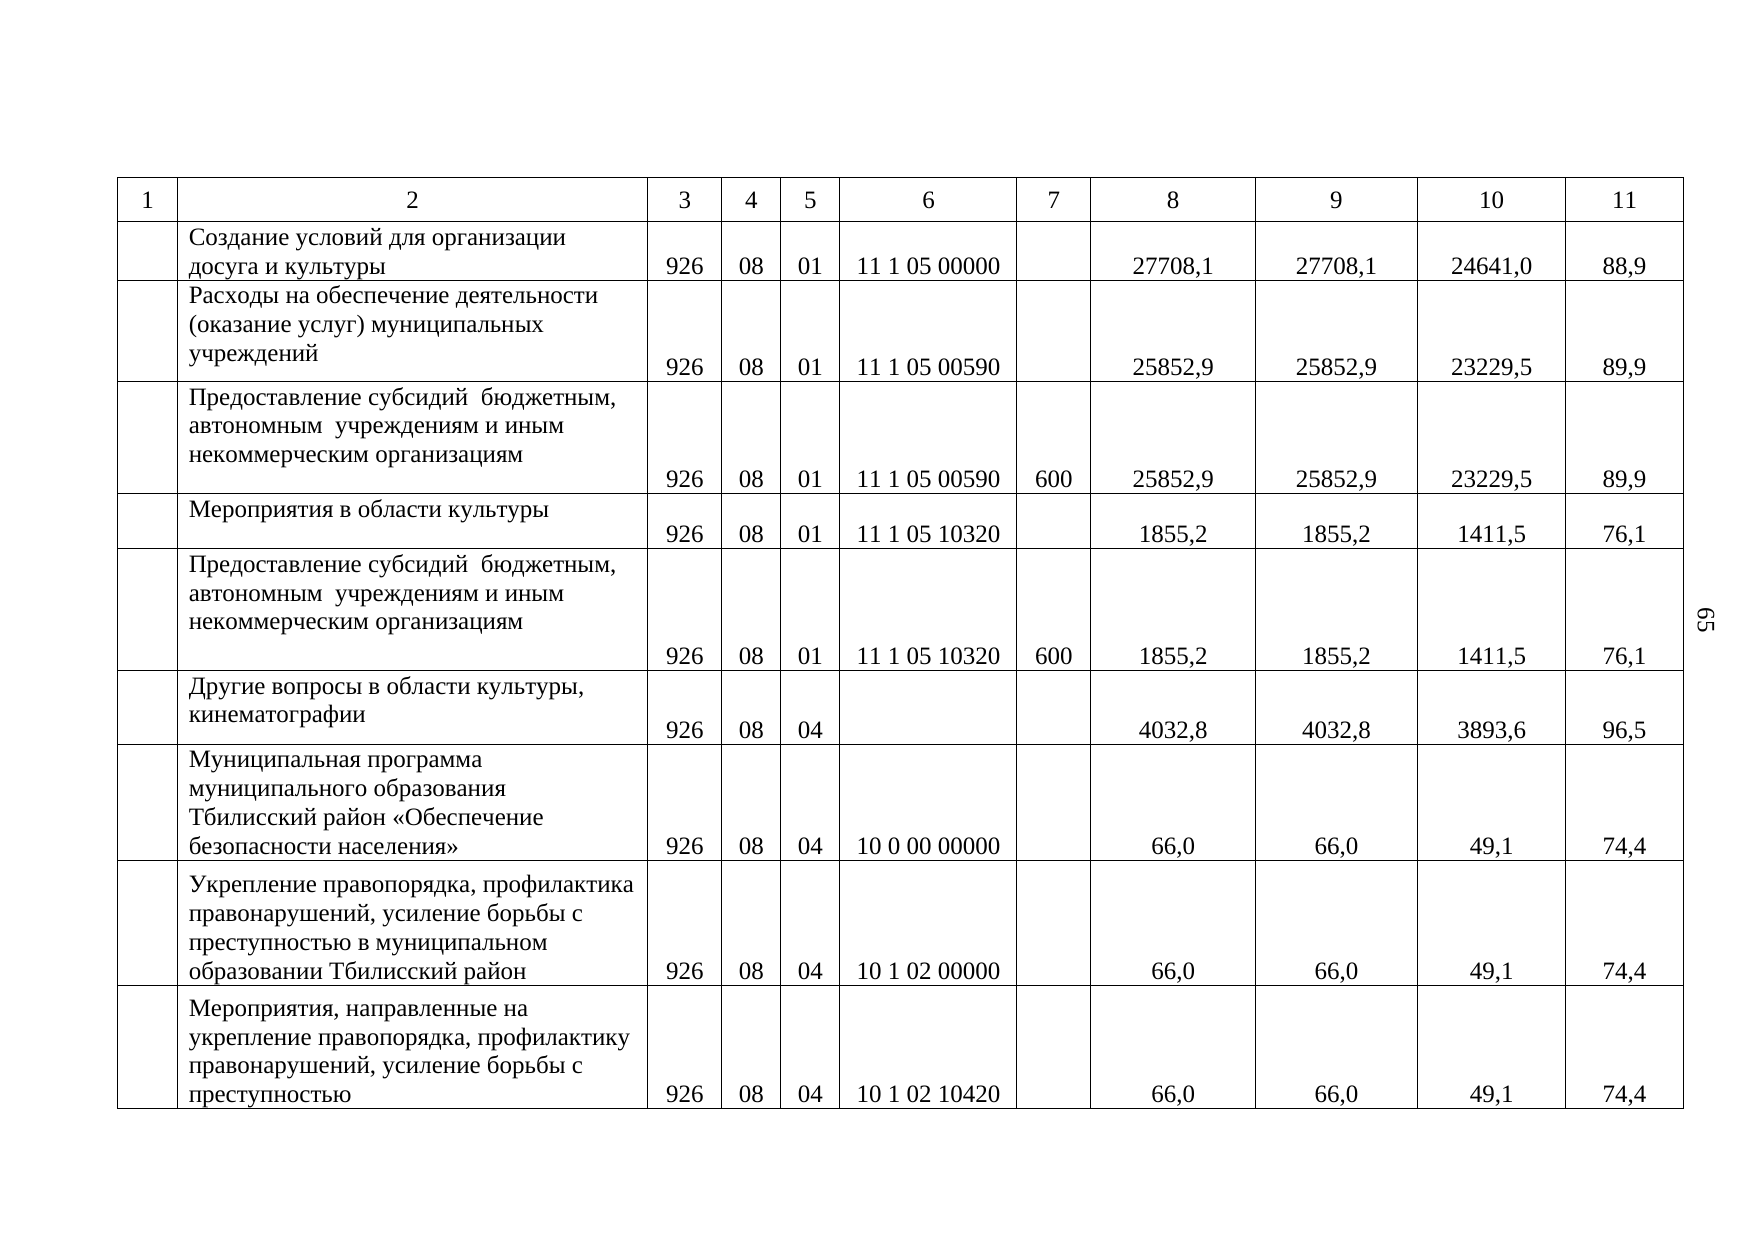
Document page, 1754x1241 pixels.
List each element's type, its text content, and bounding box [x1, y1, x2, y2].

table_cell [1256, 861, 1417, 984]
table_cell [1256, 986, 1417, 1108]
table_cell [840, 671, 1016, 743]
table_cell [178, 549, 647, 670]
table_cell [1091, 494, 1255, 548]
table_header 4 [722, 178, 780, 221]
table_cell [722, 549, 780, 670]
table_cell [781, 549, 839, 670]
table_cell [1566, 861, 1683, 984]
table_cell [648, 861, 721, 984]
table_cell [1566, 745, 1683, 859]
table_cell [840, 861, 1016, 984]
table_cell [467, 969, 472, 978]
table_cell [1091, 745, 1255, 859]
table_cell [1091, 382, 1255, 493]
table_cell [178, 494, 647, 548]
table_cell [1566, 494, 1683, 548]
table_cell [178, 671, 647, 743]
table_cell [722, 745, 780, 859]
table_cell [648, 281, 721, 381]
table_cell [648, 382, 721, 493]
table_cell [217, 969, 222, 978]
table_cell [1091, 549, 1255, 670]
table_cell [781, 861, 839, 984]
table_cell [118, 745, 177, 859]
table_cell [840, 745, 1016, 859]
table_header 2 [178, 178, 647, 221]
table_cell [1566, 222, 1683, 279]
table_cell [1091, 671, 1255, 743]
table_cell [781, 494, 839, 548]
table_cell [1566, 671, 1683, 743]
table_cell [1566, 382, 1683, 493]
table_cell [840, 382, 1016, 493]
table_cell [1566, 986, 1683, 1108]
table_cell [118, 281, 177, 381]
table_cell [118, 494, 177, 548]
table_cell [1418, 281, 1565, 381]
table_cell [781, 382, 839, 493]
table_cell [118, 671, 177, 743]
table_header 5 [781, 178, 839, 221]
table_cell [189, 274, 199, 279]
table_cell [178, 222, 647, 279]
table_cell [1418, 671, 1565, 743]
table_header 6 [840, 178, 1016, 221]
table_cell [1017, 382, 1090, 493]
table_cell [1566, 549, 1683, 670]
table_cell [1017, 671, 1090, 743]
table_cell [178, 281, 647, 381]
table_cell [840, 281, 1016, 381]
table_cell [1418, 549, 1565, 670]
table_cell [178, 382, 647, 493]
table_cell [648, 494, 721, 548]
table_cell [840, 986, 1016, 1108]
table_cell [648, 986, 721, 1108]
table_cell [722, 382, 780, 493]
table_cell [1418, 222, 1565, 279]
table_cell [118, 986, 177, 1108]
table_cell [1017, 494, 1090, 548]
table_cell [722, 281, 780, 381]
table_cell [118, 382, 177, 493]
table_header 7 [1017, 178, 1090, 221]
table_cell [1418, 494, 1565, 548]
table_header 3 [648, 178, 721, 221]
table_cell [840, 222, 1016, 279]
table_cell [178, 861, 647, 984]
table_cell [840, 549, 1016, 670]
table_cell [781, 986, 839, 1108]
table_header 9 [1256, 178, 1417, 221]
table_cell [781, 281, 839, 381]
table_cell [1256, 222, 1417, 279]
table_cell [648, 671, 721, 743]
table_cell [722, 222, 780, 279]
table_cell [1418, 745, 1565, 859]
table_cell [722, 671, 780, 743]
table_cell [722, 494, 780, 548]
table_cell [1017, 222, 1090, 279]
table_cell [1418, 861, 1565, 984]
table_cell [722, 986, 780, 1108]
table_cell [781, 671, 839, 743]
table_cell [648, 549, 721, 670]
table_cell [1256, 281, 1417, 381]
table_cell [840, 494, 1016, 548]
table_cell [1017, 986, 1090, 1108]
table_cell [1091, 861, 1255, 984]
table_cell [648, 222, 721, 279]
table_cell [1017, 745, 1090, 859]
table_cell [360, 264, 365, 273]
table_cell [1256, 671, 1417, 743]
table_header 8 [1091, 178, 1255, 221]
table_header 10 [1418, 178, 1565, 221]
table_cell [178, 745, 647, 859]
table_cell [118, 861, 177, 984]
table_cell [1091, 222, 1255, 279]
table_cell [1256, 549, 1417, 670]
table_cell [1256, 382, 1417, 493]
table_header 1 [118, 178, 177, 221]
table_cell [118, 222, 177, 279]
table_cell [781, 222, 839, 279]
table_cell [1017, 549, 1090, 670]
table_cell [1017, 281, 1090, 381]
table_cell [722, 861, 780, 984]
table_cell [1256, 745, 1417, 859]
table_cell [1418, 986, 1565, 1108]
table_header 11 [1566, 178, 1683, 221]
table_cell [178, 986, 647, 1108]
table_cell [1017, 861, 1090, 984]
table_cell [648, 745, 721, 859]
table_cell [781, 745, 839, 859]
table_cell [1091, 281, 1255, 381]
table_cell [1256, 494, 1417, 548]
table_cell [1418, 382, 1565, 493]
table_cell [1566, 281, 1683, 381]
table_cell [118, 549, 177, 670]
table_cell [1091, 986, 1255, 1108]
